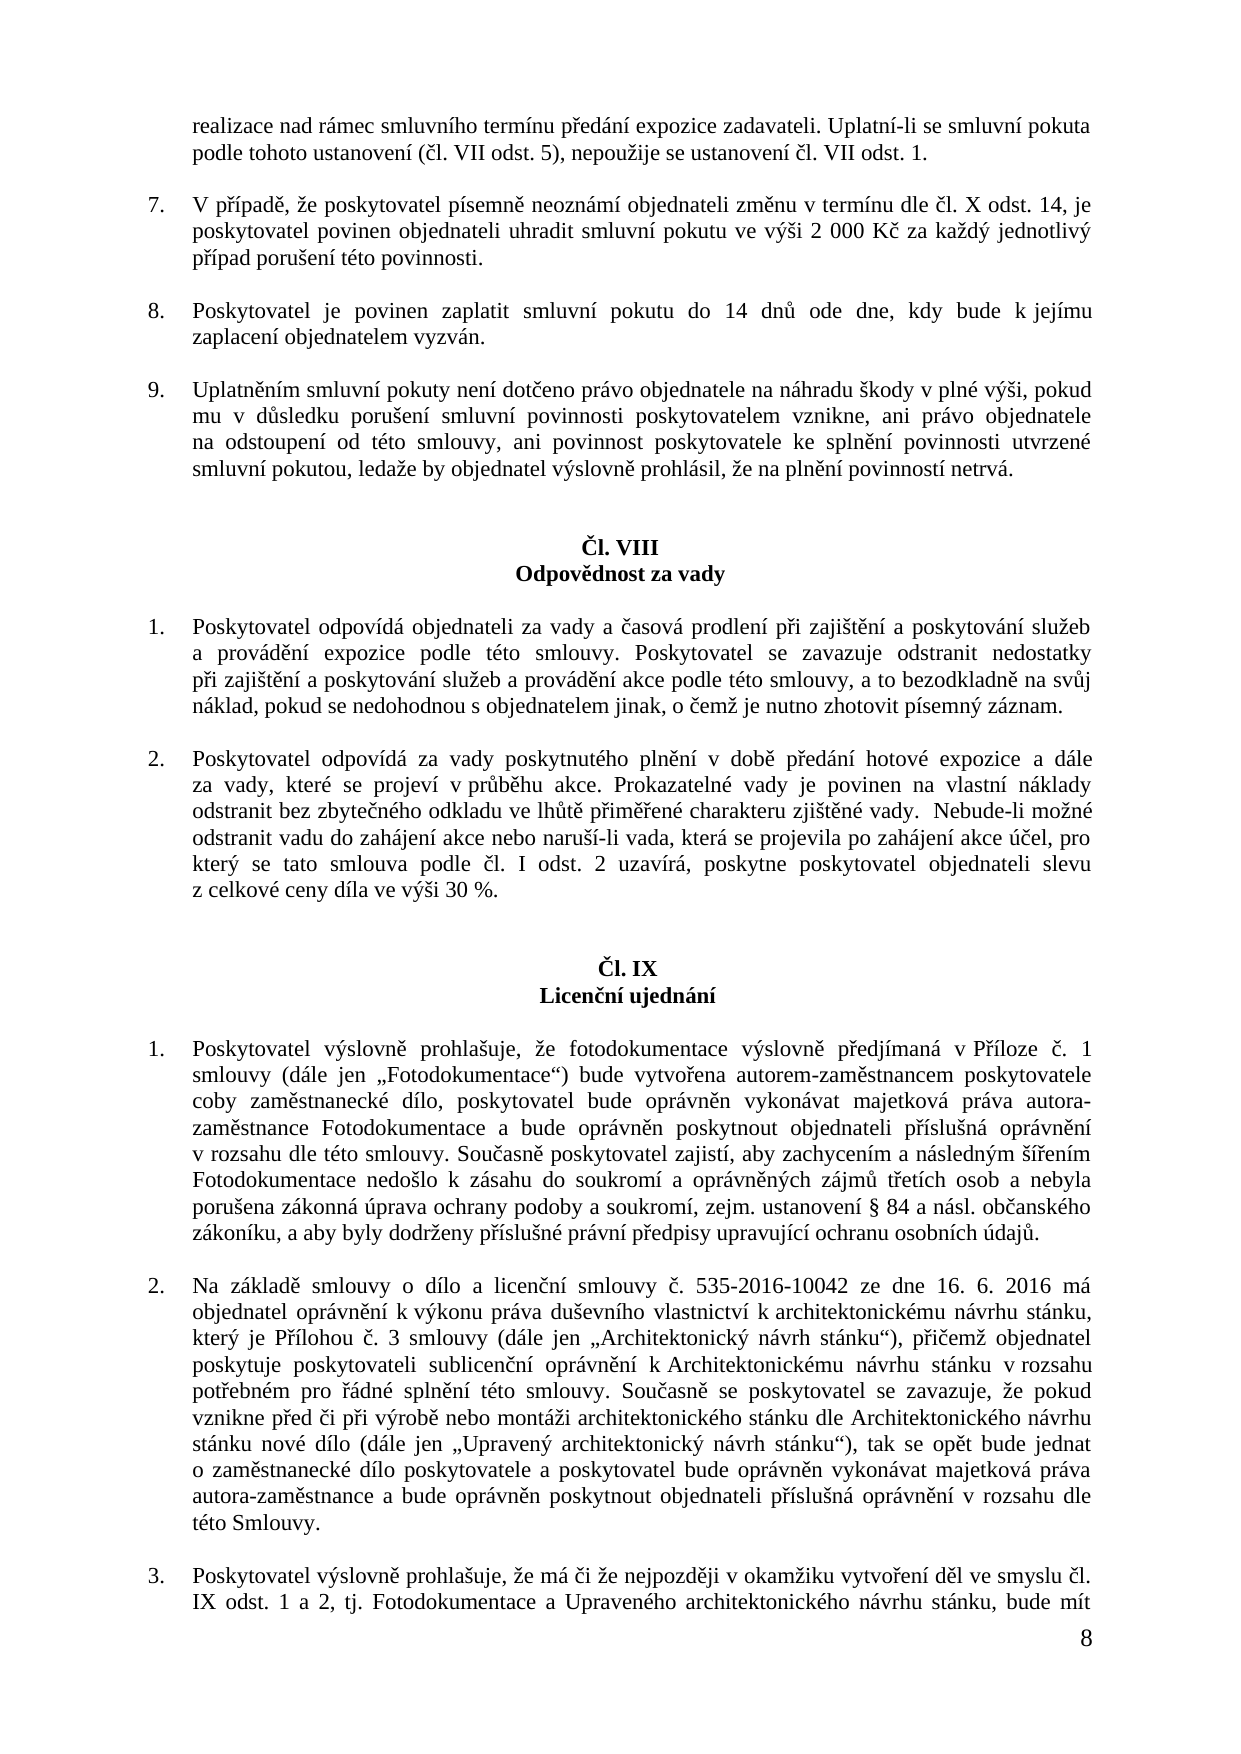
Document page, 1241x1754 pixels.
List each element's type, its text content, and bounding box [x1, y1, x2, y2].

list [148, 112, 1092, 165]
text Odpovědnost za vady [148, 560, 1092, 587]
text Čl. VIII [148, 534, 1092, 560]
list Poskytovatel je povinen zaplatit smluvní pokutu do 14 dnů ode dne, kdy bude k jejímu zaplacení objednatelem vyzván. [148, 297, 1092, 349]
list Na základě smlouvy o dílo a licenční smlouvy č. 535-2016-10042 ze dne 16. 6. 2016 má objednatel oprávnění k výkonu práva duševního vlastnictví k architektonickému návrhu stánku, který je Přílohou č. 3 smlouvy (dále jen „Architektonický návrh stánku“), přičemž objednatel poskytuje poskytovateli sublicenční oprávnění k Architektonickému návrhu stánku v rozsahu potřebném pro řádné splnění této smlouvy. Současně se poskytovatel se zavazuje, že pokud vznikne před či při výrobě nebo montáži architektonického stánku dle Architektonického návrhu stánku nové dílo (dále jen „Upravený architektonický návrh stánku“), tak se opět bude jednat o zaměstnanecké dílo poskytovatele a poskytovatel bude oprávněn vykonávat majetková práva autora-zaměstnance a bude oprávněn poskytnout objednateli příslušná oprávnění v rozsahu dle této Smlouvy. [148, 1272, 1092, 1535]
list Poskytovatel odpovídá za vady poskytnutého plnění v době předání hotové expozice a dále za vady, které se projeví v průběhu akce. Prokazatelné vady je povinen na vlastní náklady odstranit bez zbytečného odkladu ve lhůtě přiměřené charakteru zjištěné vady. Nebude-li možné odstranit vadu do zahájení akce nebo naruší-li vada, která se projevila po zahájení akce účel, pro který se tato smlouva podle čl. I odst. 2 uzavírá, poskytne poskytovatel objednateli slevu z celkové ceny díla ve výši 30 %. [148, 745, 1092, 903]
text Čl. IX [162, 956, 1092, 982]
list Poskytovatel výslovně prohlašuje, že fotodokumentace výslovně předjímaná v Příloze č. 1 smlouvy (dále jen „Fotodokumentace“) bude vytvořena autorem-zaměstnancem poskytovatele coby zaměstnanecké dílo, poskytovatel bude oprávněn vykonávat majetková práva autora-zaměstnance Fotodokumentace a bude oprávněn poskytnout objednateli příslušná oprávnění v rozsahu dle této smlouvy. Současně poskytovatel zajistí, aby zachycením a následným šířením Fotodokumentace nedošlo k zásahu do soukromí a oprávněných zájmů třetích osob a nebyla porušena zákonná úprava ochrany podoby a soukromí, zejm. ustanovení § 84 a násl. občanského zákoníku, a aby byly dodrženy příslušné právní předpisy upravující ochranu osobních údajů. [148, 1034, 1092, 1245]
list V případě, že poskytovatel písemně neoznámí objednateli změnu v termínu dle čl. X odst. 14, je poskytovatel povinen objednateli uhradit smluvní pokutu ve výši 2 000 Kč za každý jednotlivý případ porušení této povinnosti. [148, 191, 1092, 270]
list Poskytovatel odpovídá objednateli za vady a časová prodlení při zajištění a poskytování služeb a provádění expozice podle této smlouvy. Poskytovatel se zavazuje odstranit nedostatky při zajištění a poskytování služeb a provádění akce podle této smlouvy, a to bezodkladně na svůj náklad, pokud se nedohodnou s objednatelem jinak, o čemž je nutno zhotovit písemný záznam. [148, 613, 1092, 718]
text Licenční ujednání [162, 982, 1092, 1008]
list Uplatněním smluvní pokuty není dotčeno právo objednatele na náhradu škody v plné výši, pokud mu v důsledku porušení smluvní povinnosti poskytovatelem vznikne, ani právo objednatele na odstoupení od této smlouvy, ani povinnost poskytovatele ke splnění povinnosti utvrzené smluvní pokutou, ledaže by objednatel výslovně prohlásil, že na plnění povinností netrvá. [148, 376, 1092, 481]
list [148, 1562, 1092, 1614]
